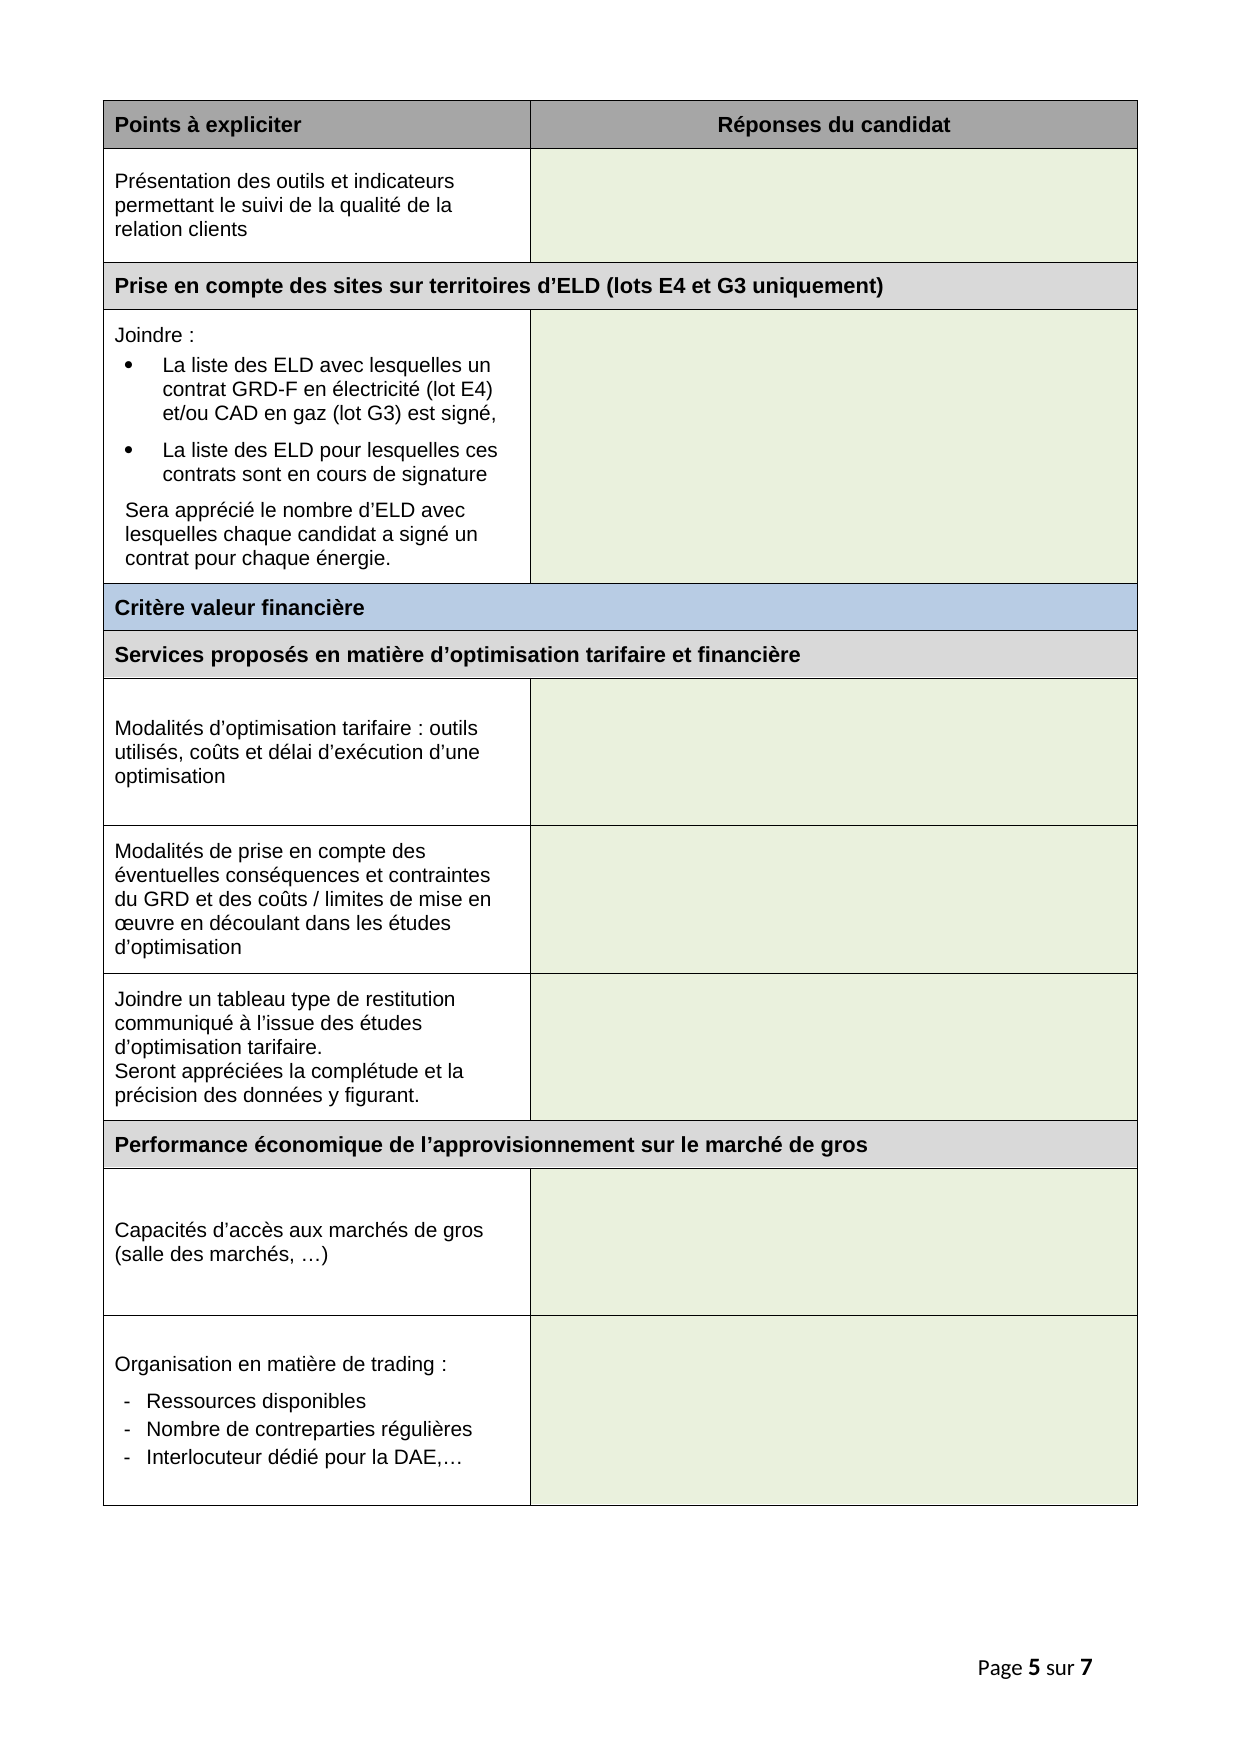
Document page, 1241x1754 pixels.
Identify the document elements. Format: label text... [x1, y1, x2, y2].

table_cell Joindre : La liste des ELD avec lesquelles un contrat GRD-F en électricité (lot E4) et/ou CAD en gaz (lot G3) est signé, La liste des ELD pour lesquelles ces contrats sont en cours de signature Sera apprécié le nombre d’ELD avec lesquelles chaque candidat a signé un contrat pour chaque énergie. [104, 310, 530, 583]
table_cell [531, 310, 1137, 583]
table_cell Services proposés en matière d’optimisation tarifaire et financière [104, 631, 1137, 677]
table_cell Organisation en matière de trading : Ressources disponibles Nombre de contreparties régulières Interlocuteur dédié pour la DAE,… [104, 1316, 530, 1504]
table_cell Modalités de prise en compte des éventuelles conséquences et contraintes du GRD et des coûts / limites de mise en œuvre en découlant dans les études d’optimisation [104, 826, 530, 973]
table_cell Performance économique de l’approvisionnement sur le marché de gros [104, 1121, 1137, 1167]
table_cell [531, 149, 1137, 262]
table_cell Prise en compte des sites sur territoires d’ELD (lots E4 et G3 uniquement) [104, 263, 1137, 309]
table_cell Modalités d’optimisation tarifaire : outils utilisés, coûts et délai d’exécution d’une optimisation [104, 679, 530, 825]
table_cell [531, 974, 1137, 1120]
table_cell [531, 1316, 1137, 1504]
table_cell [531, 826, 1137, 973]
table_header Réponses du candidat [531, 101, 1137, 148]
table_cell Capacités d’accès aux marchés de gros (salle des marchés, …) [104, 1169, 530, 1315]
table_cell Présentation des outils et indicateurs permettant le suivi de la qualité de la relation clients [104, 149, 530, 262]
table_cell [531, 679, 1137, 825]
table_header Points à expliciter [104, 101, 530, 148]
table_cell Joindre un tableau type de restitution communiqué à l’issue des études d’optimisation tarifaire. Seront appréciées la complétude et la précision des données y figurant. [104, 974, 530, 1120]
table_cell Critère valeur financière [104, 584, 1137, 630]
table_cell [531, 1169, 1137, 1315]
